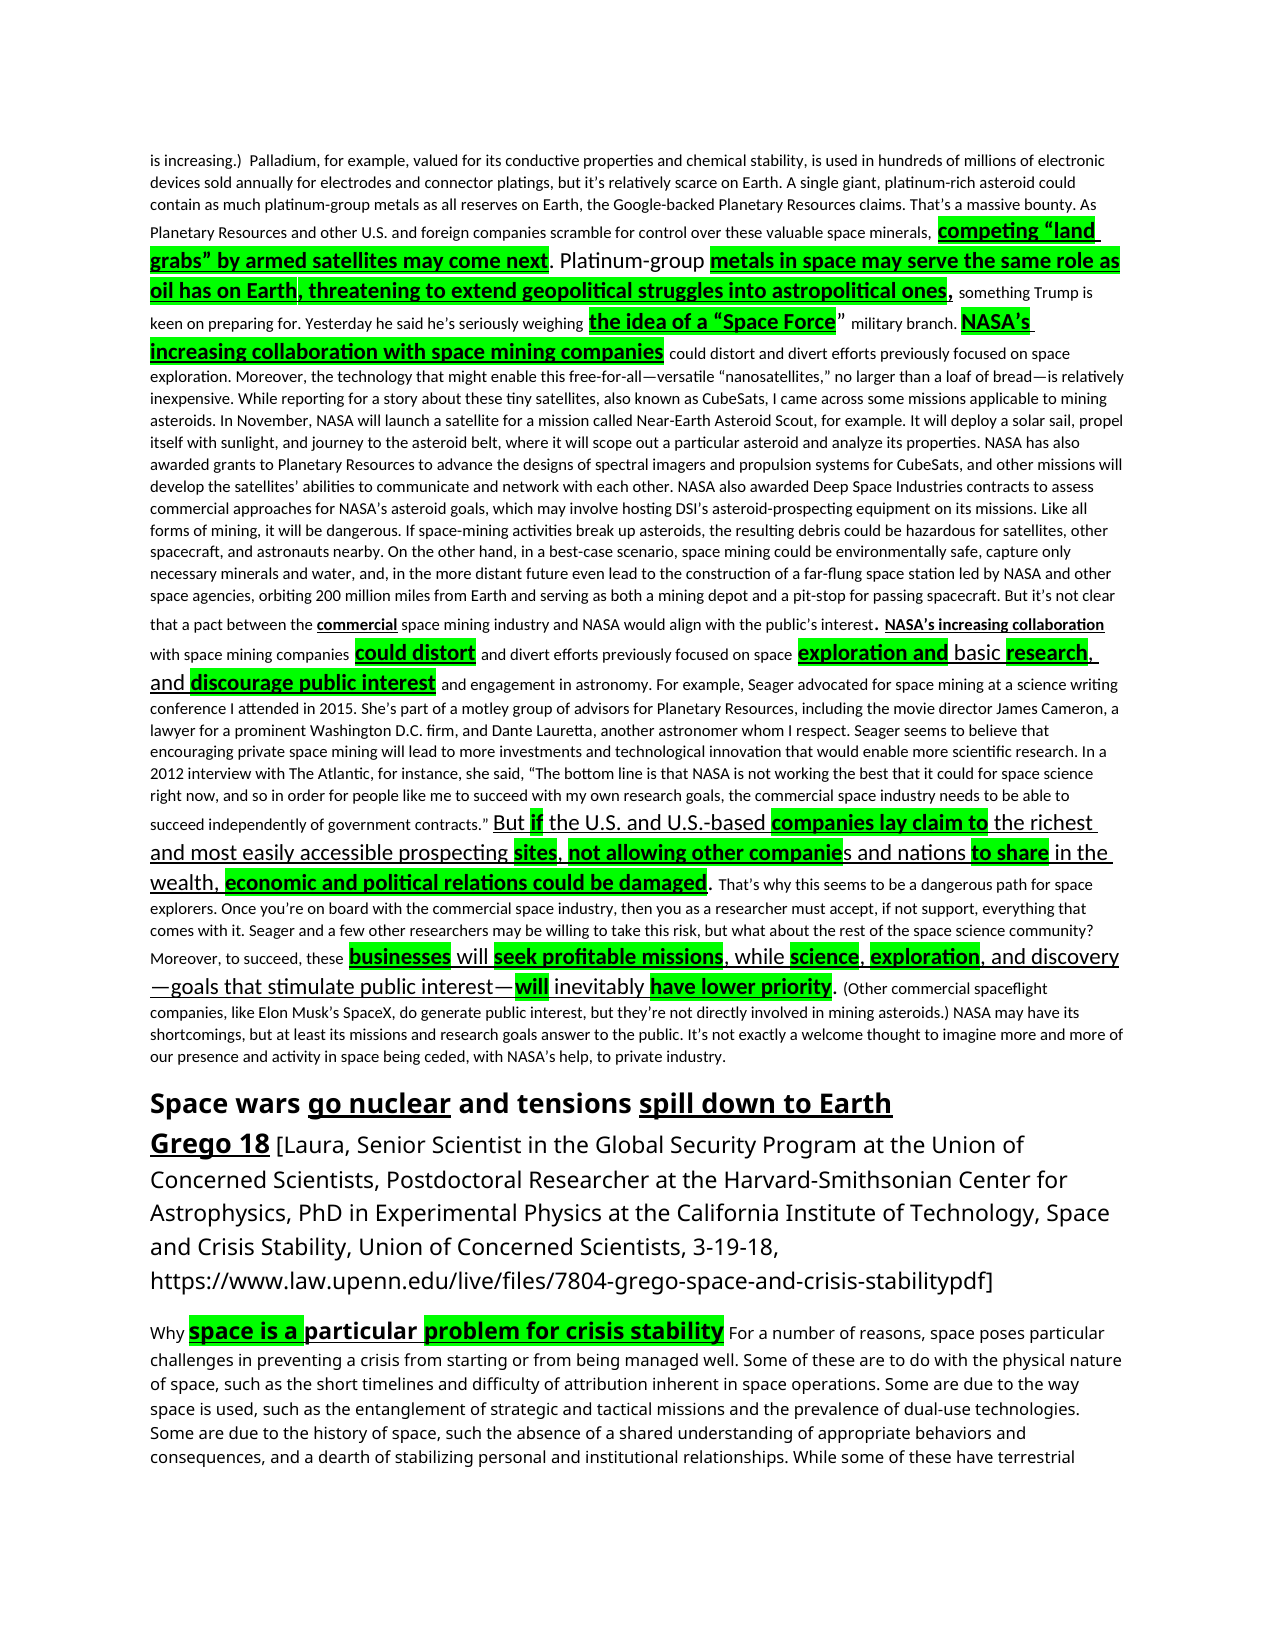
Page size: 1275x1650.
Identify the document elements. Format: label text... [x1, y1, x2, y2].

subtitle Space wars go nuclear and tensions spill down to Earth [150, 1084, 1125, 1121]
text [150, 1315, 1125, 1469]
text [150, 150, 1125, 1066]
text Grego 18 [Laura, Senior Scientist in the Global Security Program at the Union of Concerned Scientists, Postdoctoral Researcher at the Harvard-Smithsonian Center for Astrophysics, PhD in Experimental Physics at the California Institute of Technology, Space and Crisis Stability, Union of Concerned Scientists, 3-19-18, https://www.law.upenn.edu/live/files/7804-grego-space-and-crisis-stabilitypdf] [150, 1124, 1125, 1296]
